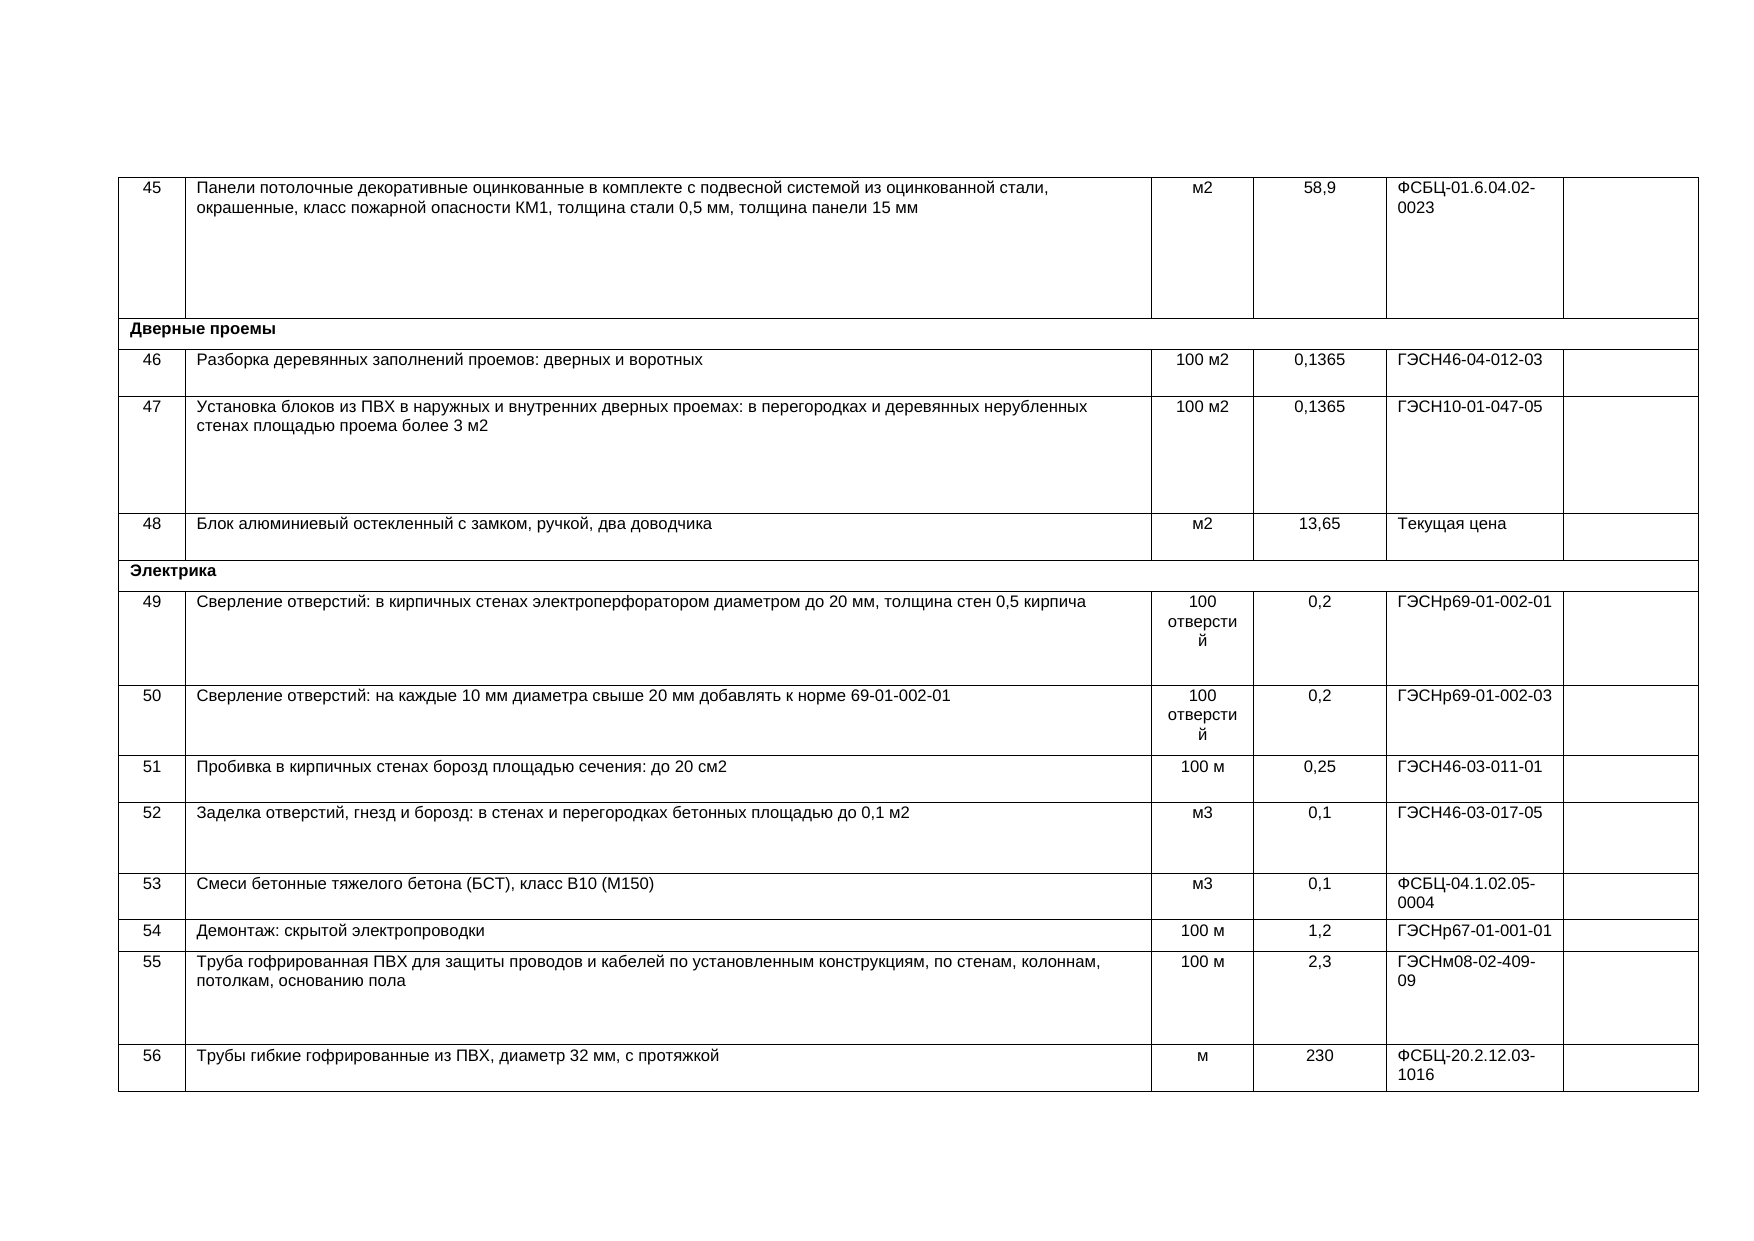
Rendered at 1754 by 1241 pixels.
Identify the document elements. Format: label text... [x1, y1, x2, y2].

table_cell 100 отверстий [1152, 592, 1253, 685]
table_cell Панели потолочные декоративные оцинкованные в комплекте с подвесной системой из оцинкованной стали, окрашенные, класс пожарной опасности КМ1, толщина стали 0,5 мм, толщина панели 15 мм [186, 178, 1151, 318]
table_cell м [1152, 1045, 1253, 1091]
table_cell м3 [1152, 874, 1253, 919]
table_cell 100 отверстий [1152, 686, 1253, 755]
table_cell Установка блоков из ПВХ в наружных и внутренних дверных проемах: в перегородках и деревянных нерубленных стенах площадью проема более 3 м2 [186, 397, 1151, 513]
table_cell [1564, 874, 1698, 919]
table_cell [1564, 178, 1698, 318]
table_cell Заделка отверстий, гнезд и борозд: в стенах и перегородках бетонных площадью до 0,1 м2 [186, 803, 1151, 872]
table_cell ФСБЦ-01.6.04.02-0023 [1387, 178, 1563, 318]
table_cell 52 [119, 803, 185, 872]
table_cell ГЭСНр69-01-002-01 [1387, 592, 1563, 685]
table_cell 230 [1254, 1045, 1386, 1091]
table_cell ГЭСН46-03-017-05 [1387, 803, 1563, 872]
table_cell 100 м [1152, 756, 1253, 802]
table_cell 0,1 [1254, 803, 1386, 872]
table_cell 100 м2 [1152, 350, 1253, 396]
table_cell 0,2 [1254, 592, 1386, 685]
table_cell Сверление отверстий: на каждые 10 мм диаметра свыше 20 мм добавлять к норме 69-01-002-01 [186, 686, 1151, 755]
table_cell 100 м [1152, 920, 1253, 951]
table_cell 48 [119, 514, 185, 560]
table_cell [1564, 397, 1698, 513]
table_cell Блок алюминиевый остекленный с замком, ручкой, два доводчика [186, 514, 1151, 560]
table_cell 0,25 [1254, 756, 1386, 802]
table_cell 0,1365 [1254, 350, 1386, 396]
table_cell 49 [119, 592, 185, 685]
table_cell 100 м [1152, 952, 1253, 1044]
table_cell 55 [119, 952, 185, 1044]
table_cell Сверление отверстий: в кирпичных стенах электроперфоратором диаметром до 20 мм, толщина стен 0,5 кирпича [186, 592, 1151, 685]
table_cell Текущая цена [1387, 514, 1563, 560]
table_cell 53 [119, 874, 185, 919]
table_cell ГЭСН46-03-011-01 [1387, 756, 1563, 802]
table_cell Электрика [119, 561, 1698, 591]
table_cell Демонтаж: скрытой электропроводки [186, 920, 1151, 951]
table_cell ГЭСНр69-01-002-03 [1387, 686, 1563, 755]
table_cell 100 м2 [1152, 397, 1253, 513]
table_cell [1564, 920, 1698, 951]
table_cell [1564, 514, 1698, 560]
table_cell Дверные проемы [119, 319, 1698, 349]
table_cell 58,9 [1254, 178, 1386, 318]
table_cell 47 [119, 397, 185, 513]
table_cell [1564, 1045, 1698, 1091]
table_cell ФСБЦ-04.1.02.05-0004 [1387, 874, 1563, 919]
table_cell Смеси бетонные тяжелого бетона (БСТ), класс В10 (М150) [186, 874, 1151, 919]
table_cell 51 [119, 756, 185, 802]
table_cell 1,2 [1254, 920, 1386, 951]
table_cell 0,2 [1254, 686, 1386, 755]
table_cell 0,1365 [1254, 397, 1386, 513]
table_cell 45 [119, 178, 185, 318]
table_cell ГЭСН10-01-047-05 [1387, 397, 1563, 513]
table_cell Трубы гибкие гофрированные из ПВХ, диаметр 32 мм, с протяжкой [186, 1045, 1151, 1091]
table_cell м2 [1152, 514, 1253, 560]
table_cell ГЭСНр67-01-001-01 [1387, 920, 1563, 951]
table_cell Разборка деревянных заполнений проемов: дверных и воротных [186, 350, 1151, 396]
table_cell 50 [119, 686, 185, 755]
table_cell [1564, 686, 1698, 755]
table_cell 0,1 [1254, 874, 1386, 919]
table_cell м3 [1152, 803, 1253, 872]
table_cell [1564, 756, 1698, 802]
table_cell [1564, 803, 1698, 872]
table_cell [1564, 592, 1698, 685]
table_cell Пробивка в кирпичных стенах борозд площадью сечения: до 20 см2 [186, 756, 1151, 802]
table_cell 46 [119, 350, 185, 396]
table_cell 13,65 [1254, 514, 1386, 560]
table_cell [1564, 952, 1698, 1044]
table_cell 54 [119, 920, 185, 951]
table_cell Труба гофрированная ПВХ для защиты проводов и кабелей по установленным конструкциям, по стенам, колоннам, потолкам, основанию пола [186, 952, 1151, 1044]
table_cell [1564, 350, 1698, 396]
table_cell м2 [1152, 178, 1253, 318]
table_cell ФСБЦ-20.2.12.03-1016 [1387, 1045, 1563, 1091]
table_cell ГЭСНм08-02-409-09 [1387, 952, 1563, 1044]
table_cell ГЭСН46-04-012-03 [1387, 350, 1563, 396]
table_cell 56 [119, 1045, 185, 1091]
table_cell 2,3 [1254, 952, 1386, 1044]
